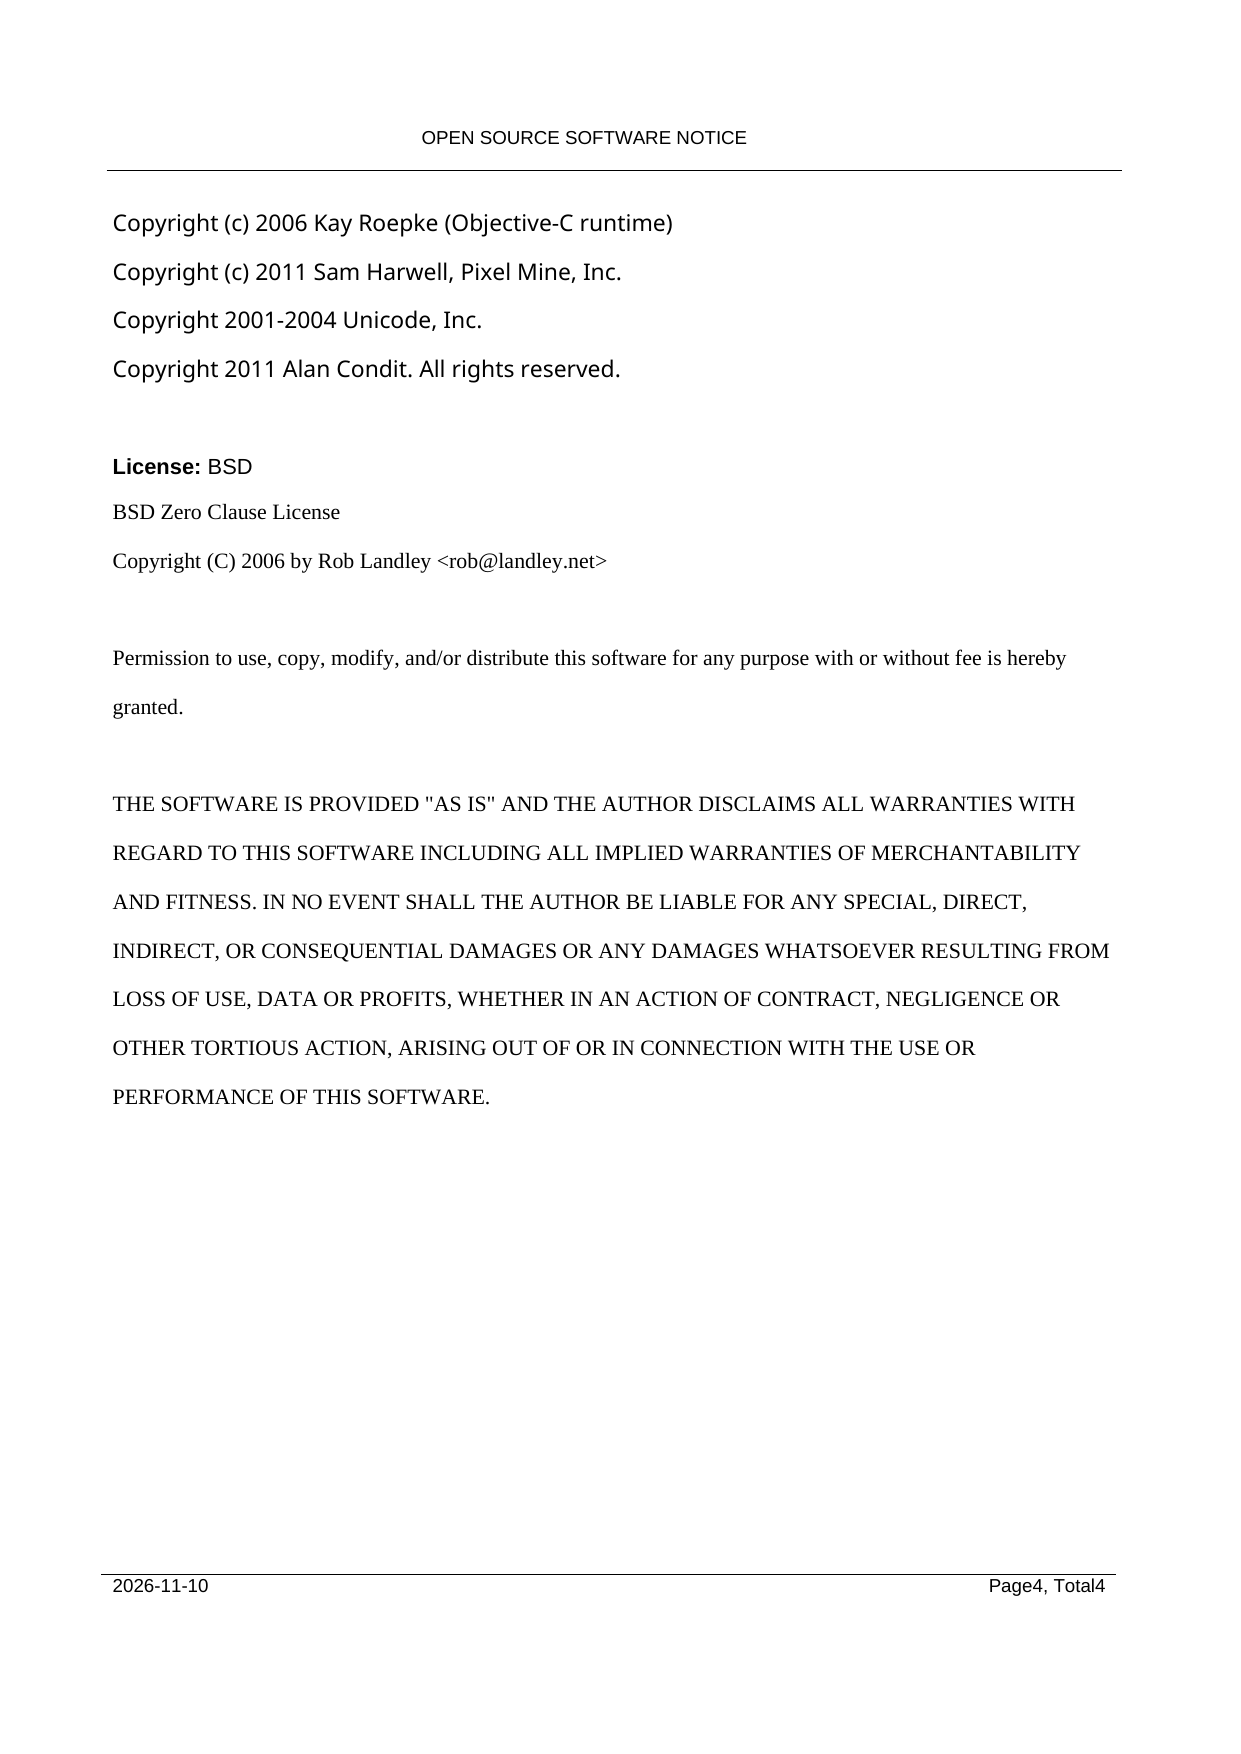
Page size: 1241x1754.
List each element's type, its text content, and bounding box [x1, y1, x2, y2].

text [112, 206, 1128, 434]
text License: BSD [112, 450, 1128, 483]
text BSD Zero Clause License Copyright (C) 2006 by Rob Landley <rob@landley.net> Permission to use, copy, modify, and/or distribute this software for any purpose with or without fee is hereby granted. THE SOFTWARE IS PROVIDED "AS IS" AND THE AUTHOR DISCLAIMS ALL WARRANTIES WITH REGARD TO THIS SOFTWARE INCLUDING ALL IMPLIED WARRANTIES OF MERCHANTABILITY AND FITNESS. IN NO EVENT SHALL THE AUTHOR BE LIABLE FOR ANY SPECIAL, DIRECT, INDIRECT, OR CONSEQUENTIAL DAMAGES OR ANY DAMAGES WHATSOEVER RESULTING FROM LOSS OF USE, DATA OR PROFITS, WHETHER IN AN ACTION OF CONTRACT, NEGLIGENCE OR OTHER TORTIOUS ACTION, ARISING OUT OF OR IN CONNECTION WITH THE USE OR PERFORMANCE OF THIS SOFTWARE. [112, 495, 1128, 1161]
